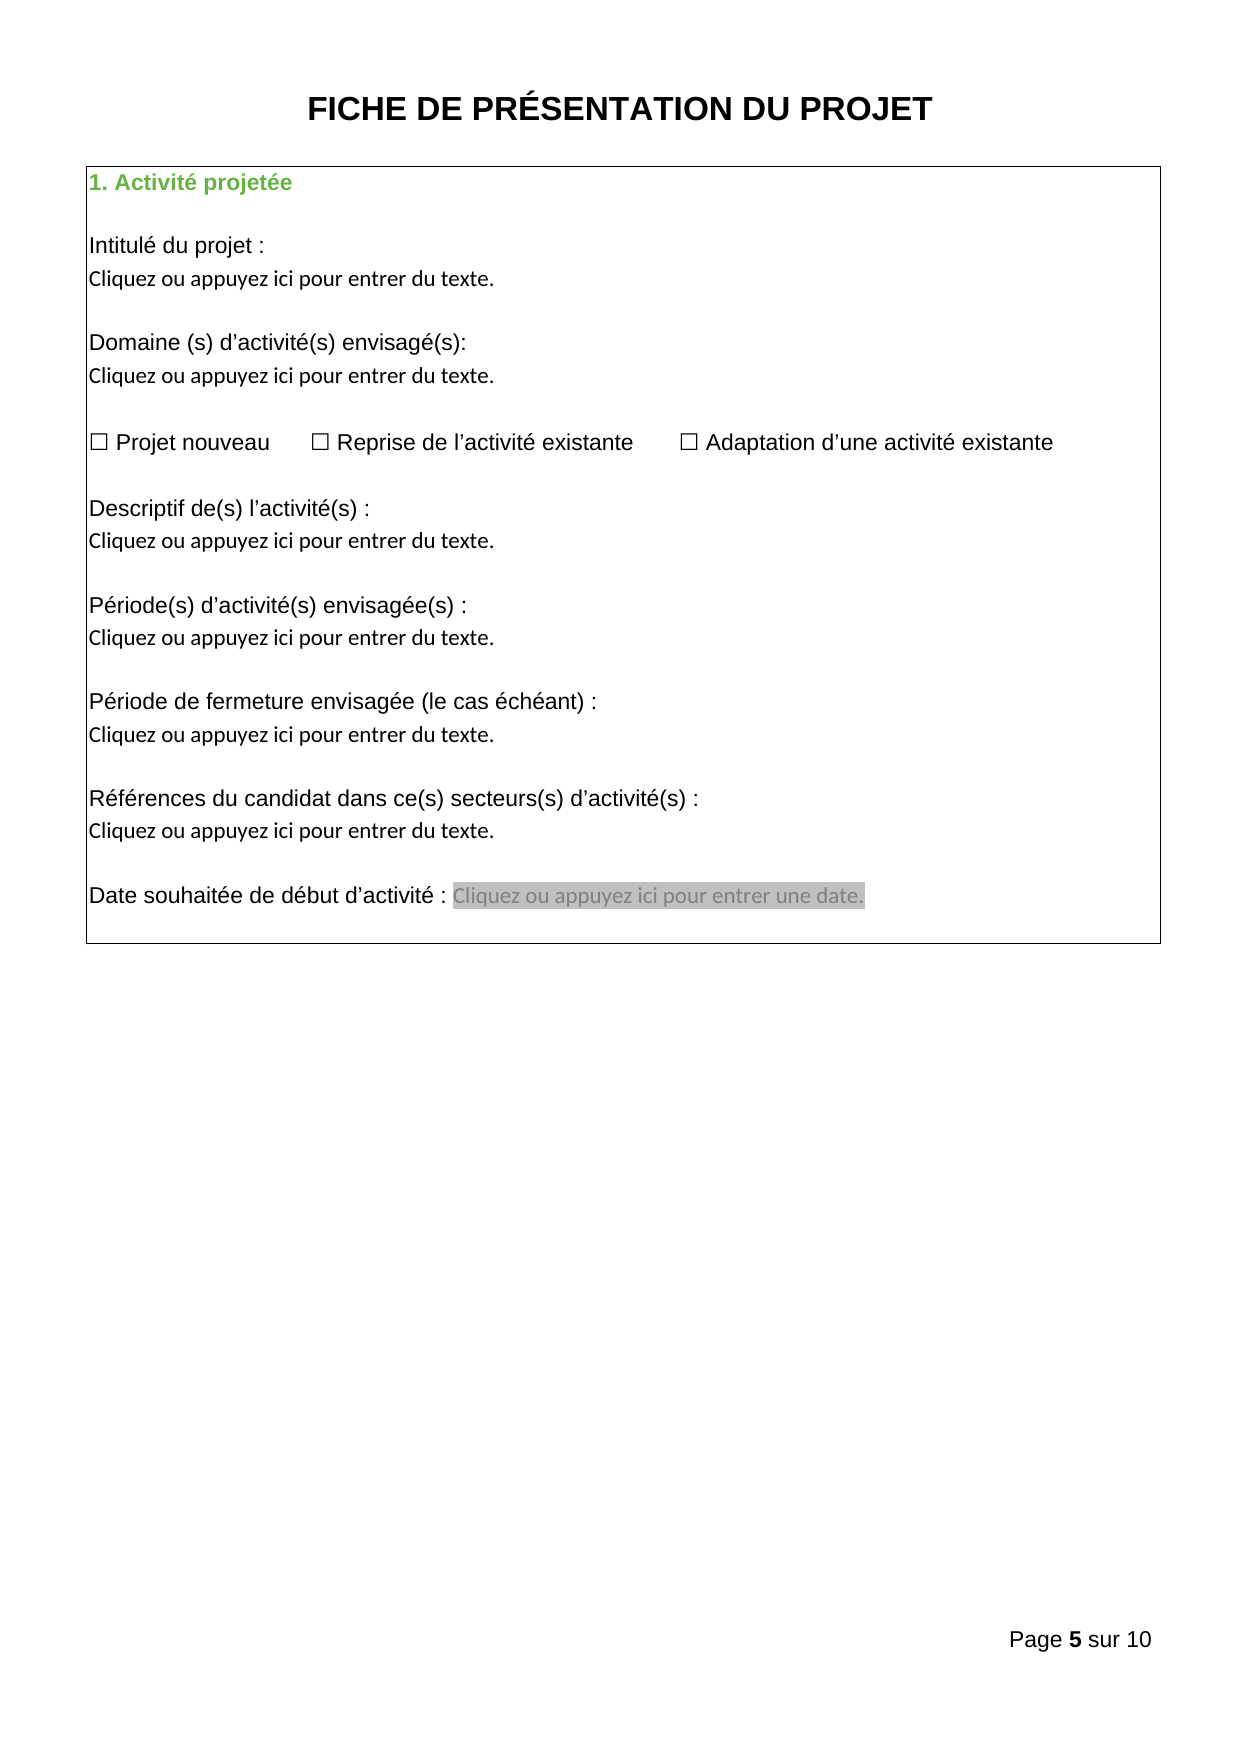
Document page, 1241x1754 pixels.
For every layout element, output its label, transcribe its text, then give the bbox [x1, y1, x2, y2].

text Références du candidat dans ce(s) secteurs(s) d’activité(s) : [87, 782, 1160, 811]
text Descriptif de(s) l’activité(s) : [87, 492, 1160, 521]
text Période(s) d’activité(s) envisagée(s) : [87, 588, 1160, 618]
text Intitulé du projet : [87, 229, 1160, 259]
text Période de fermeture envisagée (le cas échéant) : [87, 685, 1160, 714]
text Domaine (s) d’activité(s) envisagé(s): [87, 326, 1160, 356]
text FICHE DE PRÉSENTATION DU PROJET [89, 89, 1152, 127]
text 1. Activité projetée [87, 167, 1160, 196]
text Projet nouveau Reprise de l’activité existante Adaptation d’une activité existante [87, 423, 1160, 457]
text Date souhaitée de début d’activité : [87, 878, 1160, 909]
